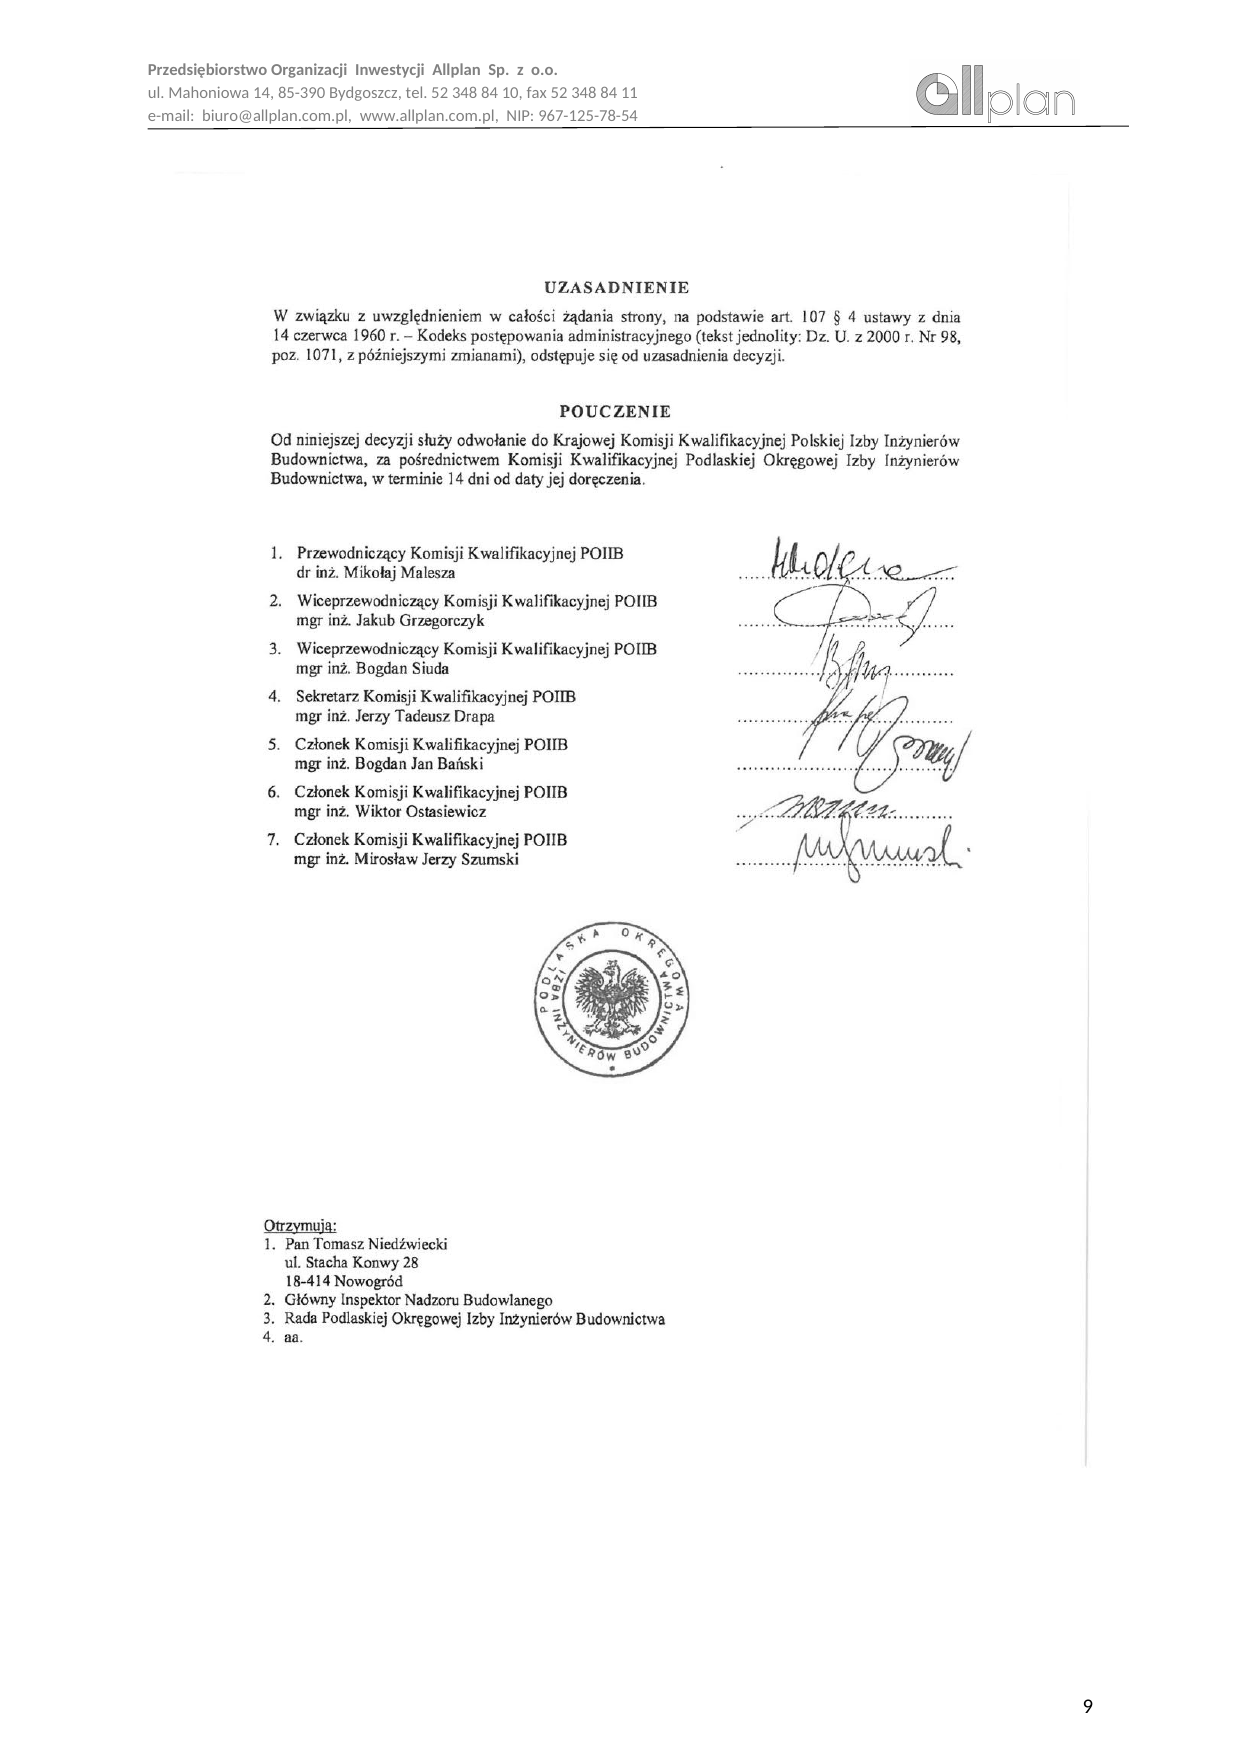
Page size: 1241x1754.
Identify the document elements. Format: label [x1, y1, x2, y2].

picture [147, 134, 1092, 1469]
picture [908, 59, 1080, 126]
